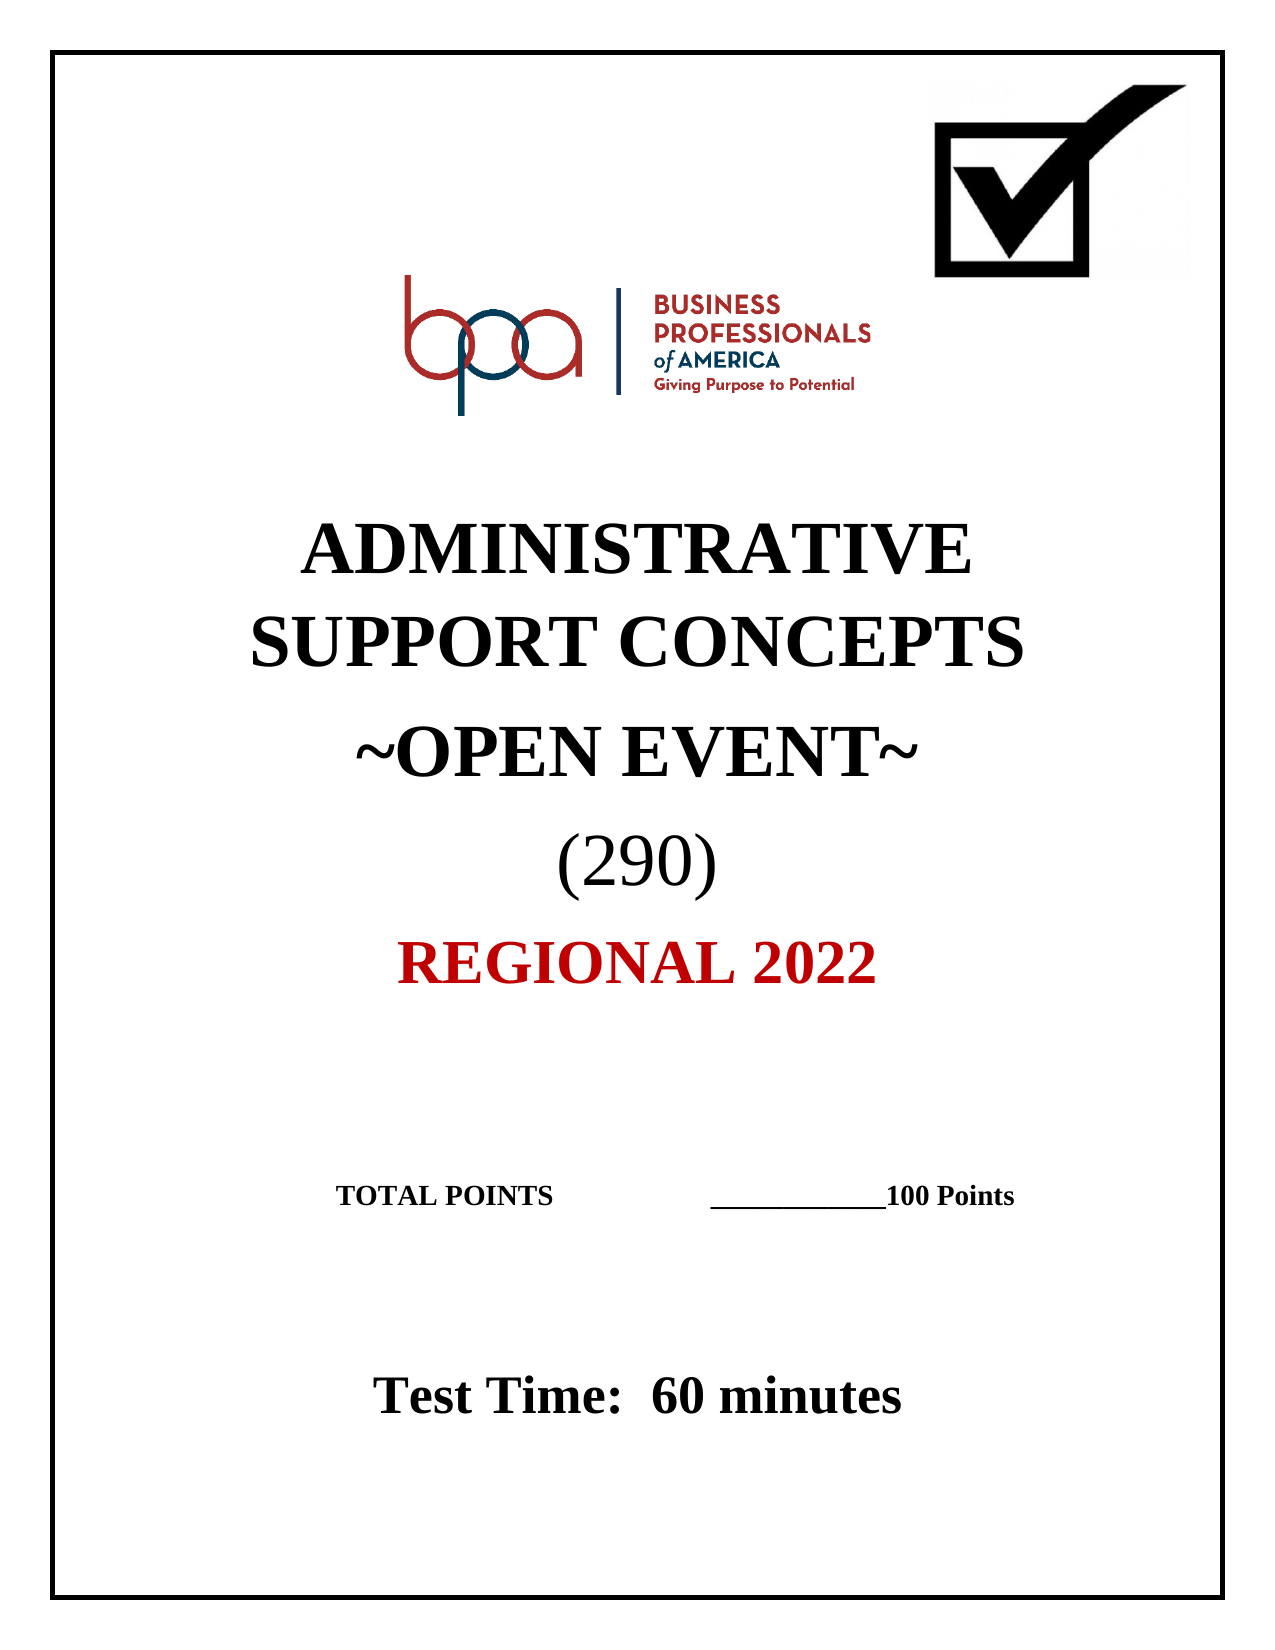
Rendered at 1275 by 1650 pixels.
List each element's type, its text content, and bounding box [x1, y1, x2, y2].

text Test Time: 60 minutes [150, 1363, 1125, 1425]
picture [930, 80, 1190, 280]
text (290) [150, 816, 1125, 902]
text TOTAL POINTS ____________100 Points [150, 1178, 1125, 1212]
picture [404, 275, 871, 416]
text ~OPEN EVENT~ [150, 706, 1125, 792]
text REGIONAL 2022 [150, 926, 1125, 997]
text ADMINISTRATIVE SUPPORT CONCEPTS [150, 503, 1125, 682]
